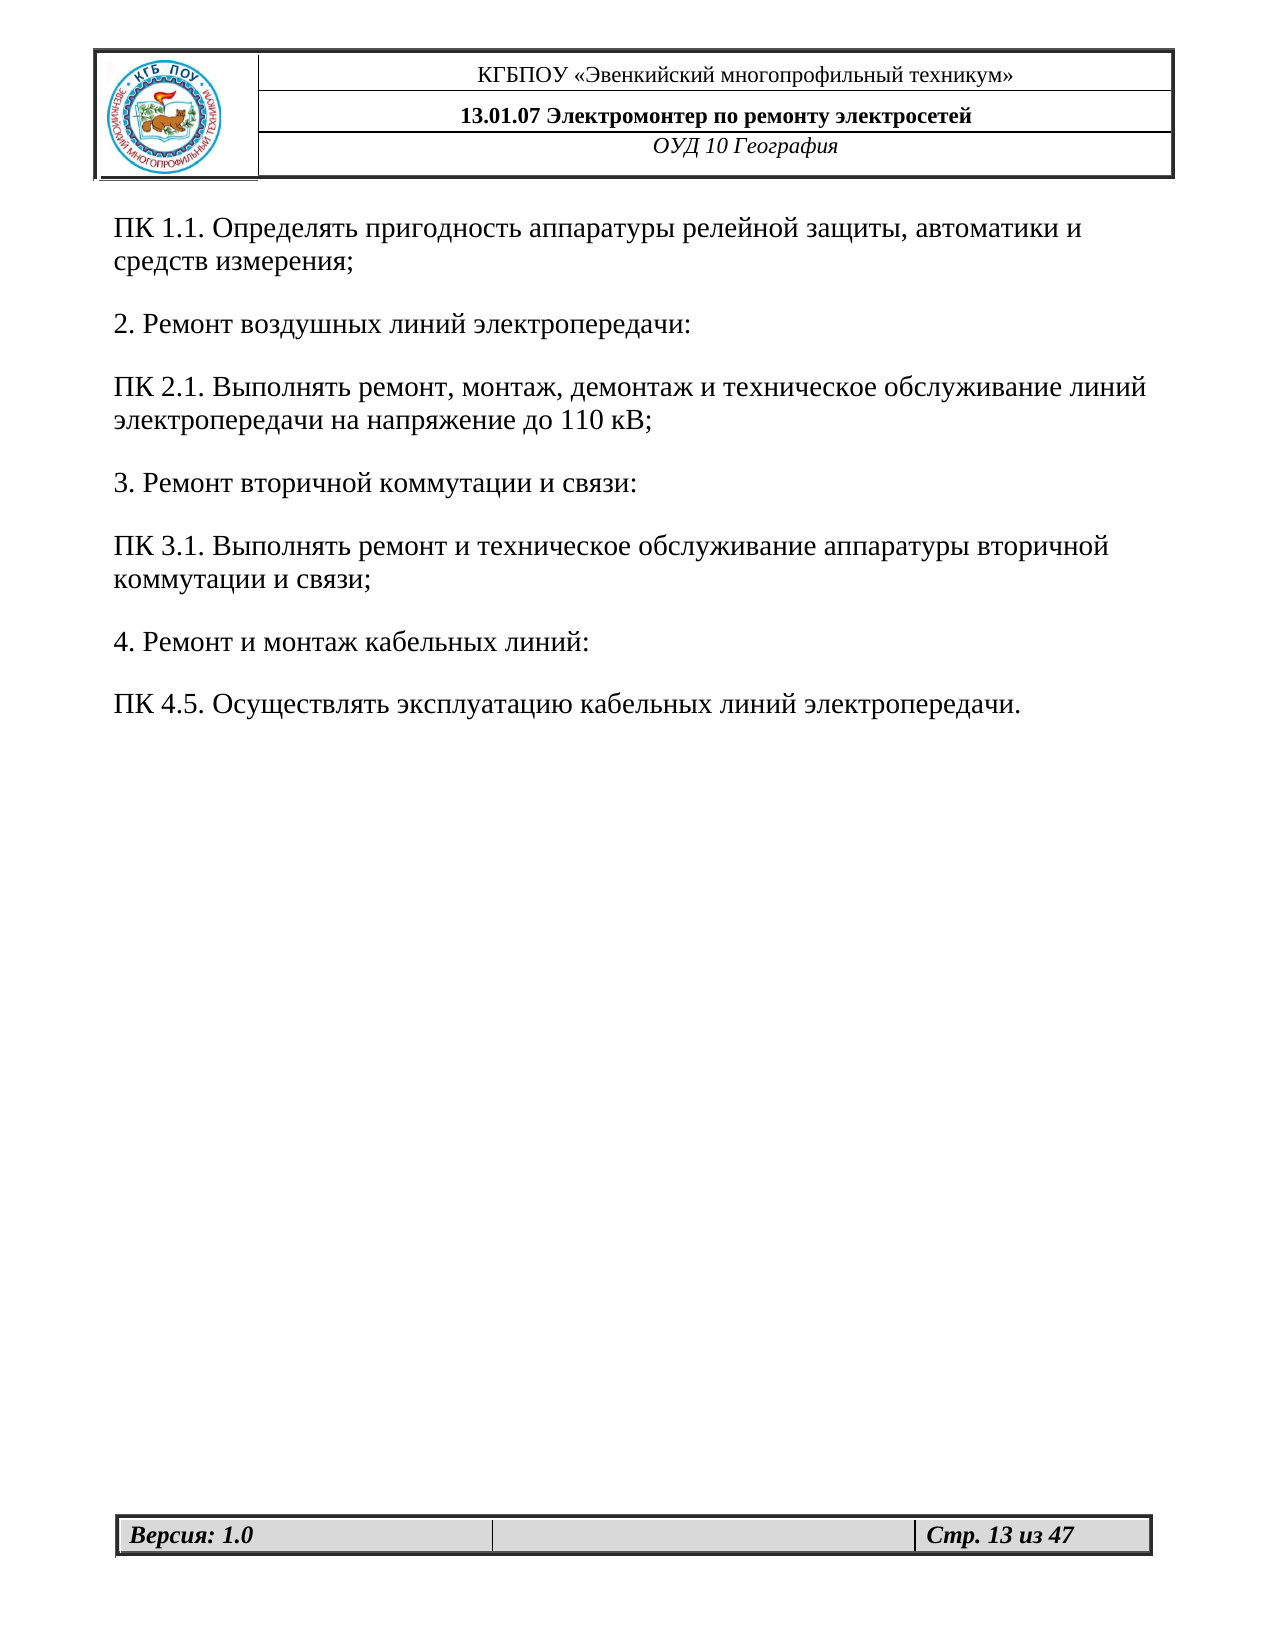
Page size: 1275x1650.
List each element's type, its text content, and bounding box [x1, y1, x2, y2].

text ПК 2.1. Выполнять ремонт, монтаж, демонтаж и техническое обслуживание линий электропередачи на напряжение до 110 кВ; [113, 369, 1156, 436]
text 3. Ремонт вторичной коммутации и связи: [113, 465, 1156, 498]
picture [107, 60, 222, 175]
text 2. Ремонт воздушных линий электропередачи: [113, 306, 1156, 339]
text ПК 3.1. Выполнять ремонт и техническое обслуживание аппаратуры вторичной коммутации и связи; [113, 528, 1156, 595]
text ПК 1.1. Определять пригодность аппаратуры релейной защиты, автоматики и средств измерения; [113, 210, 1156, 277]
text 4. Ремонт и монтаж кабельных линий: [113, 624, 1156, 657]
text ПК 4.5. Осуществлять эксплуатацию кабельных линий электропередачи. [113, 687, 1156, 720]
